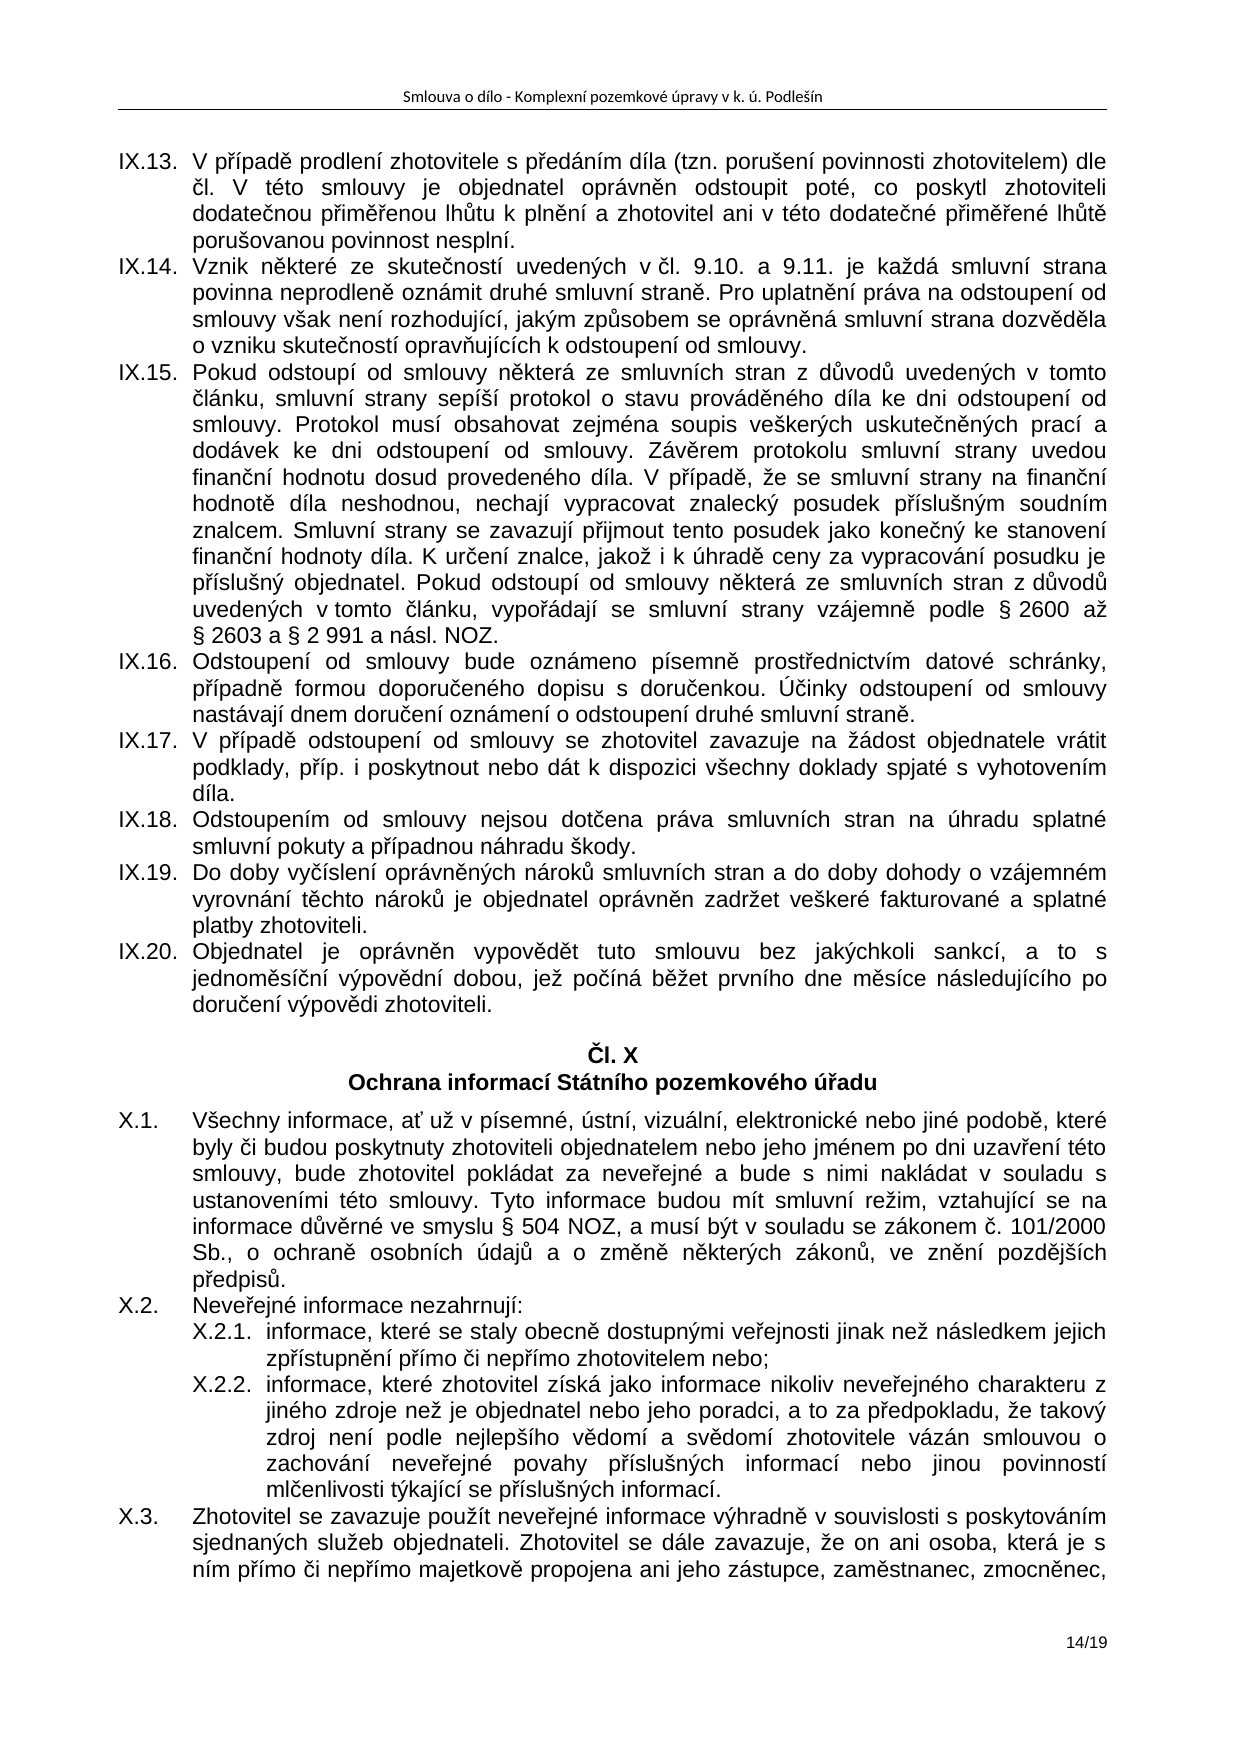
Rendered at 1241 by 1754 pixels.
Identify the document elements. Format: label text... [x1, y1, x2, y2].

list Neveřejné informace nezahrnují: [118, 1292, 1107, 1318]
list Pokud odstoupí od smlouvy některá ze smluvních stran z důvodů uvedených v tomto článku, smluvní strany sepíší protokol o stavu prováděného díla ke dni odstoupení od smlouvy. Protokol musí obsahovat zejména soupis veškerých uskutečněných prací a dodávek ke dni odstoupení od smlouvy. Závěrem protokolu smluvní strany uvedou finanční hodnotu dosud provedeného díla. V případě, že se smluvní strany na finanční hodnotě díla neshodnou, nechají vypracovat znalecký posudek příslušným soudním znalcem. Smluvní strany se zavazují přijmout tento posudek jako konečný ke stanovení finanční hodnoty díla. K určení znalce, jakož i k úhradě ceny za vypracování posudku je příslušný objednatel. Pokud odstoupí od smlouvy některá ze smluvních stran z důvodů uvedených v tomto článku, vypořádají se smluvní strany vzájemně podle § 2600 až § 2603 a § 2 991 a násl. NOZ. [118, 358, 1107, 648]
subtitle Čl. X Ochrana informací Státního pozemkového úřadu [118, 1042, 1107, 1095]
list V případě prodlení zhotovitele s předáním díla (tzn. porušení povinnosti zhotovitelem) dle čl. V této smlouvy je objednatel oprávněn odstoupit poté, co poskytl zhotoviteli dodatečnou přiměřenou lhůtu k plnění a zhotovitel ani v této dodatečné přiměřené lhůtě porušovanou povinnost nesplní. [118, 148, 1107, 253]
list Vznik některé ze skutečností uvedených v čl. 9.10. a 9.11. je každá smluvní strana povinna neprodleně oznámit druhé smluvní straně. Pro uplatnění práva na odstoupení od smlouvy však není rozhodující, jakým způsobem se oprávněná smluvní strana dozvěděla o vzniku skutečností opravňujících k odstoupení od smlouvy. [118, 253, 1107, 358]
list Odstoupení od smlouvy bude oznámeno písemně prostřednictvím datové schránky, případně formou doporučeného dopisu s doručenkou. Účinky odstoupení od smlouvy nastávají dnem doručení oznámení o odstoupení druhé smluvní straně. [118, 648, 1107, 727]
text informace, které zhotovitel získá jako informace nikoliv neveřejného charakteru z jiného zdroje než je objednatel nebo jeho poradci, a to za předpokladu, že takový zdroj není podle nejlepšího vědomí a svědomí zhotovitele vázán smlouvou o zachování neveřejné povahy příslušných informací nebo jinou povinností mlčenlivosti týkající se příslušných informací. [192, 1371, 1107, 1503]
list V případě odstoupení od smlouvy se zhotovitel zavazuje na žádost objednatele vrátit podklady, příp. i poskytnout nebo dát k dispozici všechny doklady spjaté s vyhotovením díla. [118, 727, 1107, 806]
text informace, které se staly obecně dostupnými veřejnosti jinak než následkem jejich zpřístupnění přímo či nepřímo zhotovitelem nebo; [192, 1318, 1107, 1371]
list Do doby vyčíslení oprávněných nároků smluvních stran a do doby dohody o vzájemném vyrovnání těchto nároků je objednatel oprávněn zadržet veškeré fakturované a splatné platby zhotoviteli. [118, 859, 1107, 938]
list Odstoupením od smlouvy nejsou dotčena práva smluvních stran na úhradu splatné smluvní pokuty a případnou náhradu škody. [118, 806, 1107, 859]
list Všechny informace, ať už v písemné, ústní, vizuální, elektronické nebo jiné podobě, které byly či budou poskytnuty zhotoviteli objednatelem nebo jeho jménem po dni uzavření této smlouvy, bude zhotovitel pokládat za neveřejné a bude s nimi nakládat v souladu s ustanoveními této smlouvy. Tyto informace budou mít smluvní režim, vztahující se na informace důvěrné ve smyslu § 504 NOZ, a musí být v souladu se zákonem č. 101/2000 Sb., o ochraně osobních údajů a o změně některých zákonů, ve znění pozdějších předpisů. [118, 1107, 1107, 1292]
list Objednatel je oprávněn vypovědět tuto smlouvu bez jakýchkoli sankcí, a to s jednoměsíční výpovědní dobou, jež počíná běžet prvního dne měsíce následujícího po doručení výpovědi zhotoviteli. [118, 938, 1107, 1017]
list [118, 1503, 1107, 1582]
